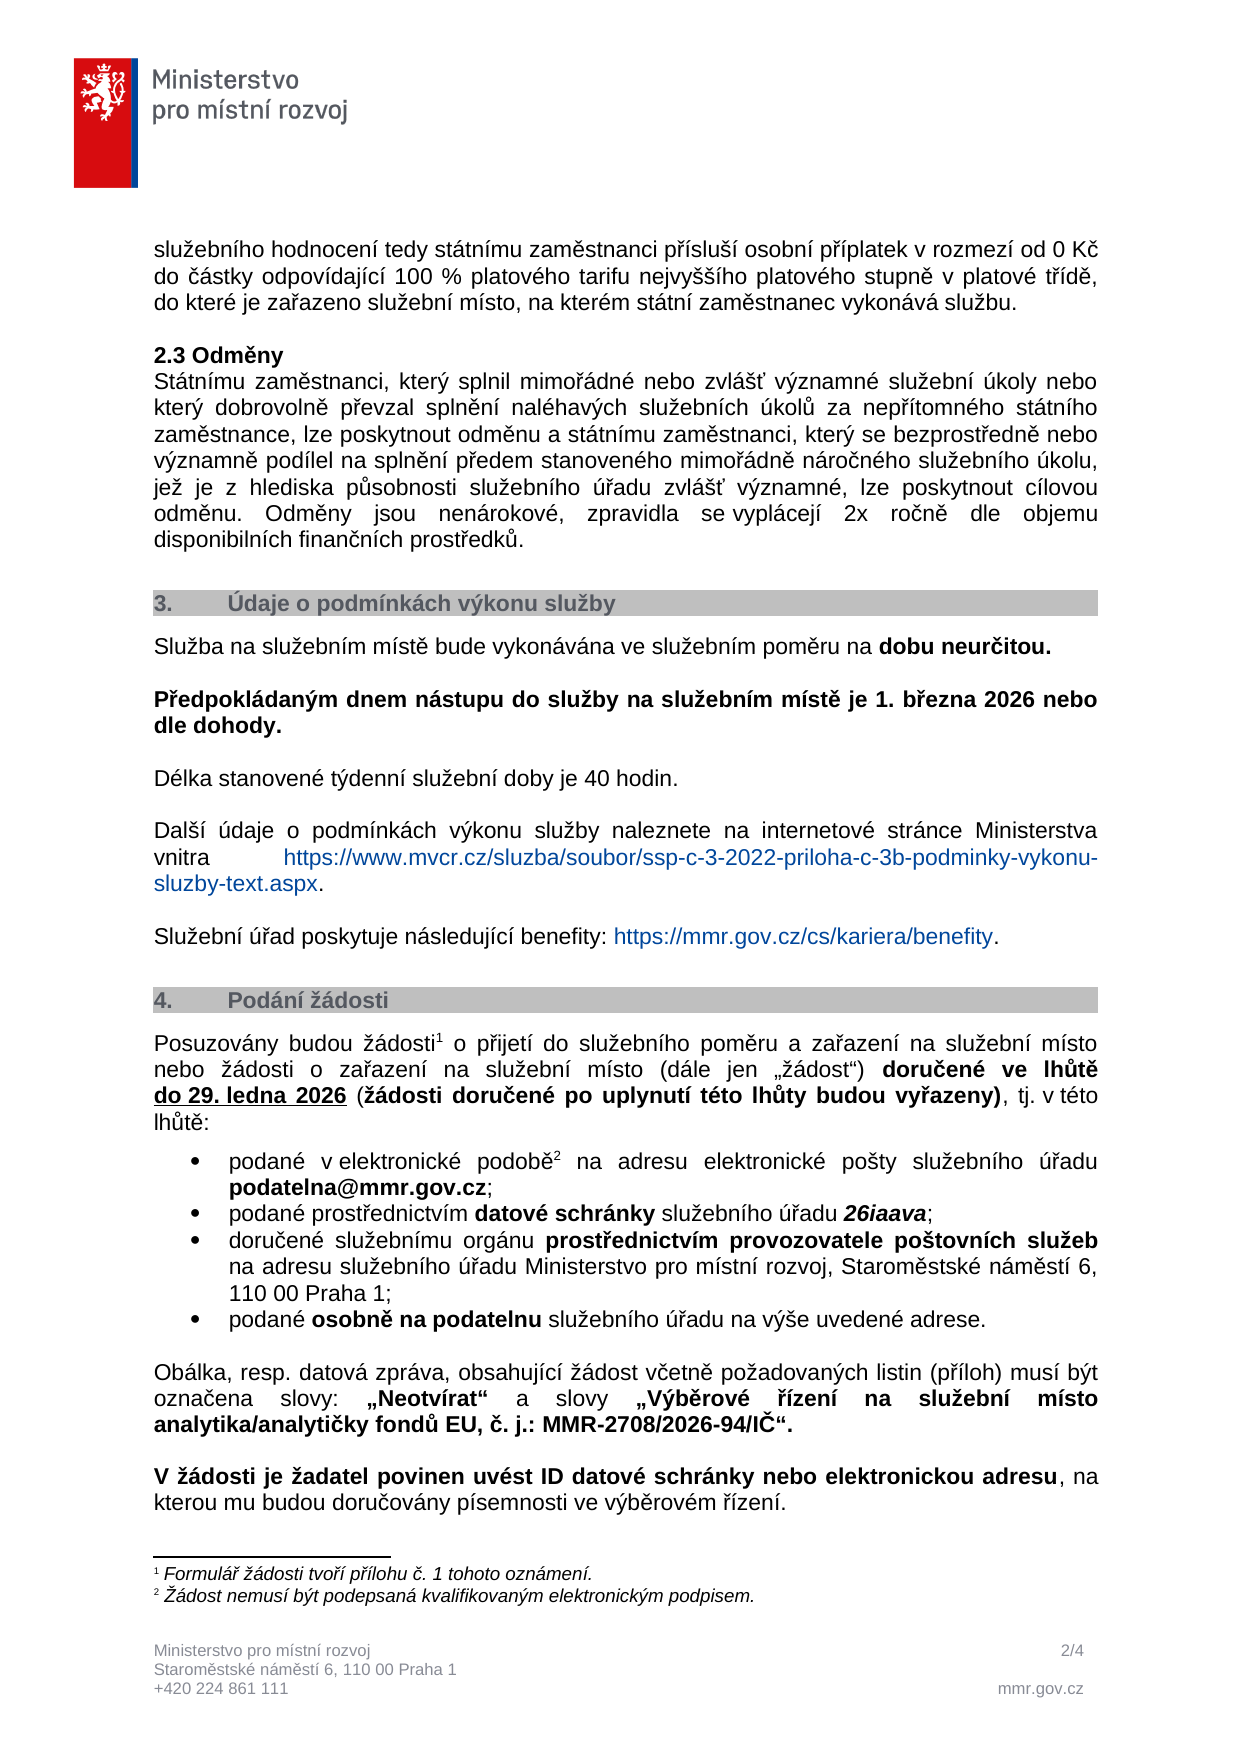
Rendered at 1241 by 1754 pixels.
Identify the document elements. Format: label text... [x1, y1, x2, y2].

text Služba na služebním místě bude vykonávána ve služebním poměru na dobu neurčitou. [153, 633, 1098, 659]
text Obálka, resp. datová zpráva, obsahující žádost včetně požadovaných listin (příloh) musí být označena slovy: „Neotvírat“ a slovy „Výběrové řízení na služební místo analytika/analytičky fondů EU, č. j.: MMR-2708/2026-94/IČ“. [153, 1358, 1098, 1438]
list podané prostřednictvím datové schránky služebního úřadu 26iaava; [191, 1200, 1098, 1227]
list doručené služebnímu orgánu prostřednictvím provozovatele poštovních služeb na adresu služebního úřadu Ministerstvo pro místní rozvoj, Staroměstské náměstí 6, 110 00 Praha 1; [191, 1227, 1098, 1306]
text Státnímu zaměstnanci, který splnil mimořádné nebo zvlášť významné služební úkoly nebo který dobrovolně převzal splnění naléhavých služebních úkolů za nepřítomného státního zaměstnance, lze poskytnout odměnu a státnímu zaměstnanci, který se bezprostředně nebo významně podílel na splnění předem stanoveného mimořádně náročného služebního úkolu, jež je z hlediska působnosti služebního úřadu zvlášť významné, lze poskytnout cílovou odměnu. Odměny jsou nenárokové, zpravidla se vyplácejí 2x ročně dle objemu disponibilních finančních prostředků. [153, 368, 1098, 552]
list podané v elektronické podobě na adresu elektronické pošty služebního úřadu podatelna@mmr.gov.cz; [191, 1148, 1098, 1200]
text Posuzovány budou žádosti o přijetí do služebního poměru a zařazení na služební místo nebo žádosti o zařazení na služební místo (dále jen „žádost“) doručené ve lhůtě do 29. ledna 2026 (žádosti doručené po uplynutí této lhůty budou vyřazeny), tj. v této lhůtě: [153, 1030, 1098, 1135]
text Další údaje o podmínkách výkonu služby naleznete na internetové stránce Ministerstva vnitra https://www.mvcr.cz/sluzba/soubor/ssp-c-3-2022-priloha-c-3b-podminky-vykonu-sluzby-text.aspx. [153, 817, 1098, 897]
subtitle 3. Údaje o podmínkách výkonu služby [153, 590, 1098, 616]
subtitle 4. Podání žádosti [153, 987, 1098, 1013]
text 2.3 Odměny [153, 342, 1098, 368]
list podané osobně na podatelnu služebního úřadu na výše uvedené adrese. [191, 1306, 1098, 1332]
text Předpokládaným dnem nástupu do služby na služebním místě je 1. března 2026 nebo dle dohody. [153, 686, 1098, 738]
text V žádosti je žadatel povinen uvést ID datové schránky nebo elektronickou adresu, na kterou mu budou doručovány písemnosti ve výběrovém řízení. [153, 1463, 1098, 1515]
text Délka stanovené týdenní služební doby je 40 hodin. [153, 765, 1098, 791]
picture [73, 58, 348, 189]
text Služební úřad poskytuje následující benefity: https://mmr.gov.cz/cs/kariera/benefity. [153, 923, 1098, 949]
